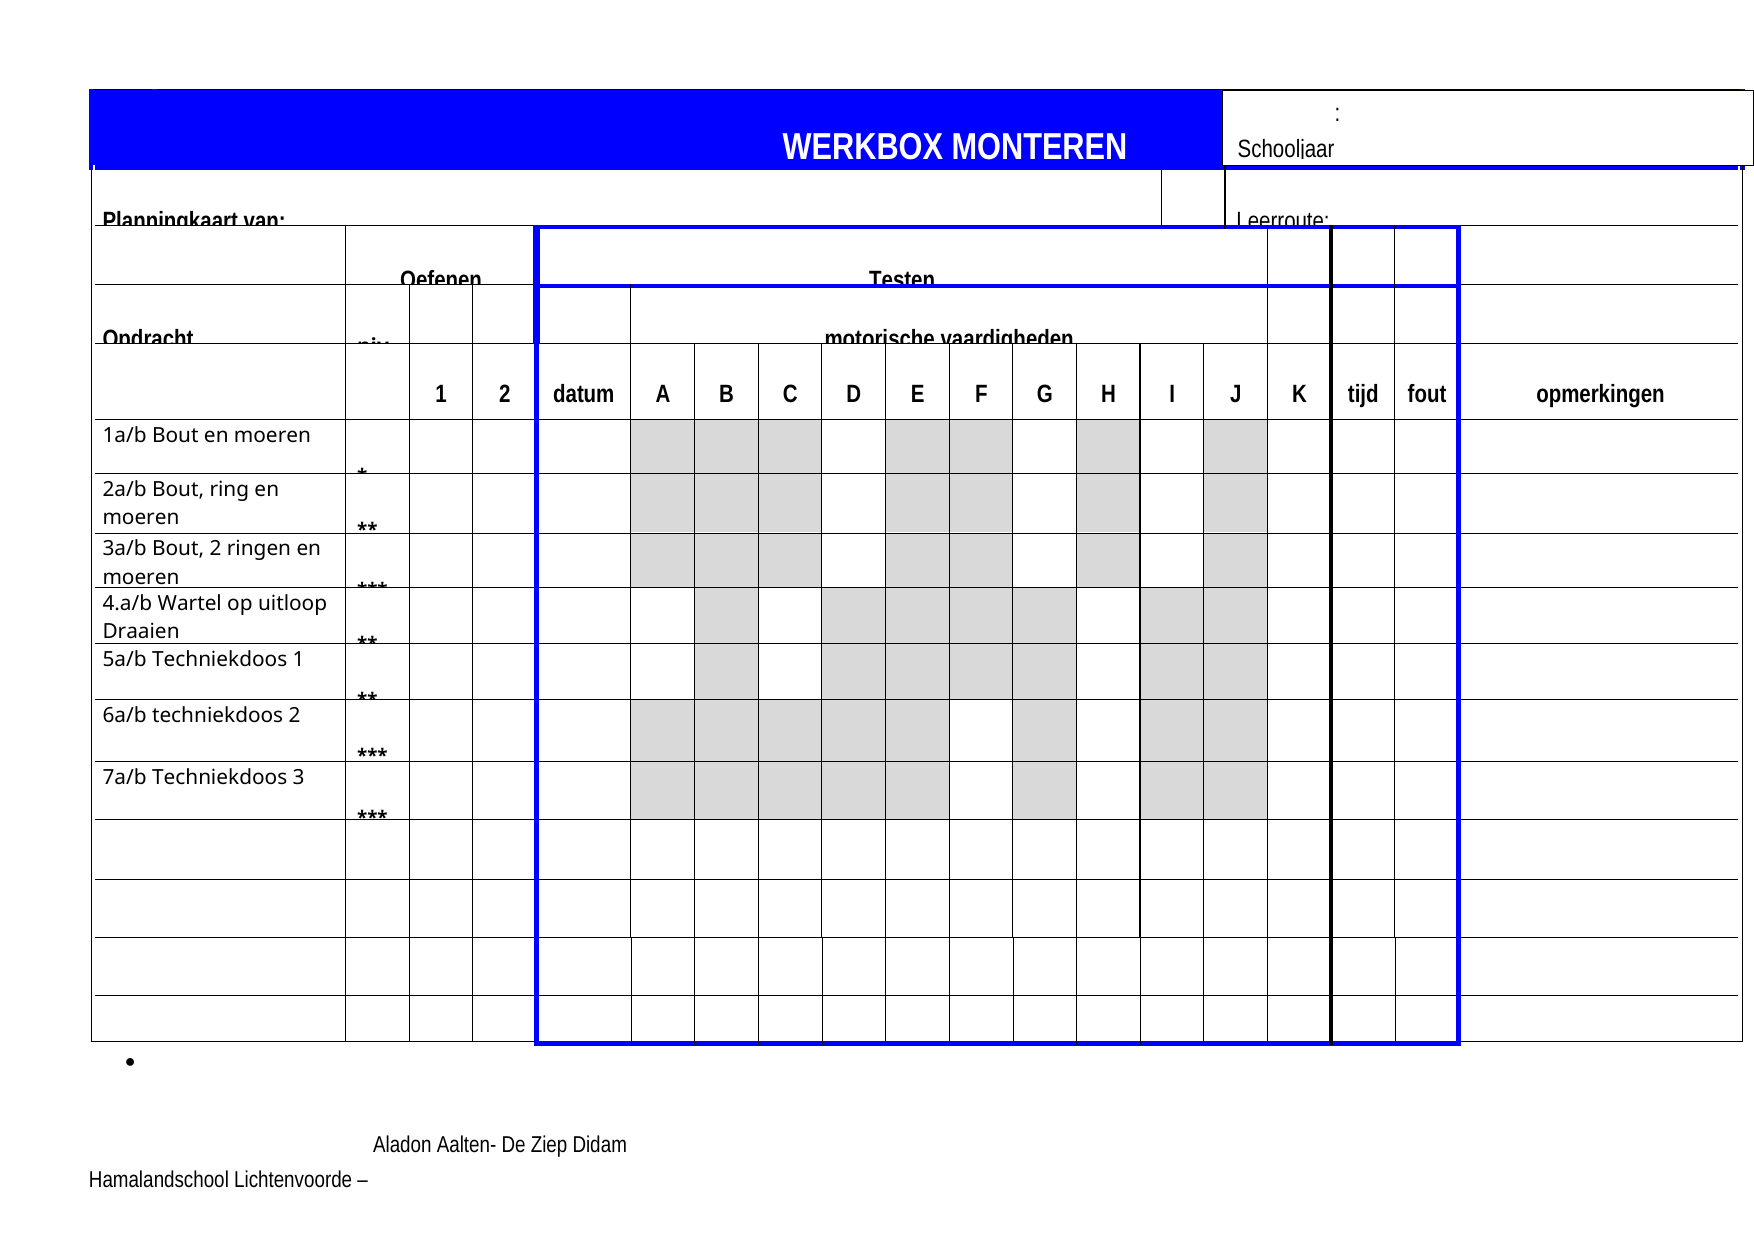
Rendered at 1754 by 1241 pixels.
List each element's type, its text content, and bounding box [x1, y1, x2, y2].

table_cell [1333, 229, 1394, 283]
table_cell [695, 588, 758, 643]
table_cell [1014, 996, 1076, 1041]
table_cell [1268, 880, 1329, 937]
table_header [93, 90, 152, 165]
table_cell [950, 644, 1012, 699]
table_cell [1461, 284, 1742, 343]
table_cell [950, 588, 1012, 643]
table_cell [1077, 762, 1139, 819]
table_cell [632, 938, 694, 994]
table_cell [631, 534, 694, 587]
table_cell G [1013, 344, 1076, 419]
table_cell B [695, 344, 758, 419]
table_cell [1395, 762, 1456, 819]
table_cell [1013, 762, 1076, 819]
table_cell [1013, 644, 1076, 699]
table_cell tijd [1333, 344, 1394, 419]
table_cell [1204, 534, 1267, 587]
table_cell [1013, 420, 1076, 473]
table_cell E [886, 344, 949, 419]
table_cell [1461, 533, 1742, 587]
table_cell A [631, 344, 694, 419]
table_cell [950, 996, 1013, 1041]
table_cell [1396, 996, 1456, 1041]
table_cell [822, 700, 885, 761]
table_cell [1204, 474, 1267, 532]
table_cell [410, 996, 472, 1041]
table_cell [1141, 938, 1203, 994]
table_cell [1268, 700, 1329, 761]
table_cell [1461, 819, 1742, 879]
table_cell [473, 700, 534, 761]
table_cell [1333, 644, 1394, 699]
table_cell [950, 820, 1012, 879]
table_cell [346, 880, 409, 937]
table_cell Testen [540, 229, 1267, 283]
table_cell [1013, 820, 1076, 879]
table_cell [410, 820, 472, 879]
table_cell motorische vaardigheden [631, 288, 1267, 343]
table_cell [473, 996, 534, 1041]
table_cell [695, 644, 758, 699]
table_cell [1013, 700, 1076, 761]
table_cell D [822, 344, 885, 419]
table_cell [1333, 700, 1394, 761]
table_cell [1395, 420, 1456, 473]
table_cell [1461, 761, 1742, 819]
table_cell [1013, 534, 1076, 587]
table_cell [1077, 996, 1140, 1041]
table_cell [950, 534, 1012, 587]
table_cell [410, 534, 472, 587]
table_cell [759, 700, 821, 761]
table_cell [823, 938, 885, 994]
table_cell [1204, 938, 1267, 994]
table_cell [1204, 644, 1267, 699]
table_cell [886, 762, 949, 819]
table_cell [631, 644, 694, 699]
table_cell [1461, 879, 1742, 937]
table_cell [822, 762, 885, 819]
table_cell [886, 588, 949, 643]
table_cell [410, 880, 472, 937]
table_cell [1077, 420, 1139, 473]
table_cell [346, 820, 409, 879]
table_cell [886, 938, 949, 994]
table_cell [1461, 587, 1742, 643]
table_cell [1204, 820, 1267, 879]
table_cell [1077, 880, 1139, 937]
table_cell 2 [473, 344, 534, 419]
table_cell [1014, 938, 1076, 994]
table_cell [1268, 644, 1329, 699]
table_cell [1333, 762, 1394, 819]
table_cell [473, 534, 534, 587]
table_cell [1396, 938, 1456, 994]
table_cell [886, 996, 949, 1041]
table_cell [1204, 880, 1267, 937]
table_cell [1395, 880, 1456, 937]
table_cell [695, 700, 758, 761]
table_cell [1204, 420, 1267, 473]
table_cell [695, 938, 758, 994]
table_cell [539, 588, 630, 643]
table_cell [92, 937, 345, 994]
table_cell [1333, 996, 1395, 1041]
table_cell [1141, 762, 1203, 819]
table_cell [473, 644, 534, 699]
table_cell [410, 762, 472, 819]
table_cell *** [346, 762, 409, 819]
table_cell [950, 420, 1012, 473]
table_cell [950, 700, 1012, 761]
table_cell [1395, 229, 1456, 283]
table_cell [822, 588, 885, 643]
table_cell [1141, 588, 1203, 643]
table_cell [1461, 995, 1742, 1041]
table_cell [1204, 762, 1267, 819]
table_cell [1268, 420, 1329, 473]
table_cell opmerkingen [1461, 343, 1742, 419]
table_cell [632, 996, 694, 1041]
table_cell Opdracht [92, 284, 345, 343]
table_cell niv. [346, 285, 409, 343]
table_cell [346, 996, 409, 1041]
table_cell [695, 420, 758, 473]
table_cell [1333, 534, 1394, 587]
table_cell 7a/b Techniekdoos 3 [92, 761, 345, 819]
table_cell [473, 420, 534, 473]
table_cell [1461, 937, 1742, 994]
table_cell [886, 820, 949, 879]
table_cell 5a/b Techniekdoos 1 [92, 643, 345, 699]
table_cell [473, 285, 533, 343]
table_cell [1268, 474, 1329, 532]
table_cell [1395, 474, 1456, 532]
table_cell [92, 879, 345, 937]
table_cell [1141, 420, 1203, 473]
table_cell [410, 644, 472, 699]
table_cell [1333, 880, 1394, 937]
table_cell [886, 880, 949, 937]
table_cell [410, 285, 472, 343]
table_cell [759, 820, 821, 879]
table_cell [1395, 288, 1456, 343]
table_cell [822, 474, 885, 532]
table_cell [1141, 996, 1203, 1041]
table_cell [1204, 700, 1267, 761]
table_cell [540, 288, 630, 343]
table_cell I [1141, 344, 1203, 419]
table_cell [1013, 474, 1076, 532]
table_cell [1013, 588, 1076, 643]
table_cell [759, 996, 822, 1041]
table_cell [1461, 643, 1742, 699]
table_cell [1162, 170, 1224, 224]
table_cell [631, 880, 694, 937]
table_cell [822, 820, 885, 879]
table_cell [759, 474, 821, 532]
table_cell 1 [410, 344, 472, 419]
table_cell H [1077, 344, 1139, 419]
table_cell [1077, 534, 1139, 587]
table_cell [539, 700, 630, 761]
table_cell [1268, 588, 1329, 643]
table_cell Planningkaart van: [92, 165, 1161, 224]
table_cell [1395, 700, 1456, 761]
table_cell fout [1395, 344, 1456, 419]
table_cell [1268, 820, 1329, 879]
table_cell [1461, 473, 1742, 532]
table_cell [631, 700, 694, 761]
table_header WERKBOX MONTEREN [157, 90, 1222, 165]
table_cell [759, 644, 821, 699]
table_cell [539, 880, 630, 937]
table_cell [886, 534, 949, 587]
table_cell * [346, 420, 409, 473]
table_cell [410, 938, 472, 994]
table_cell [92, 995, 345, 1041]
table_cell K [1268, 344, 1329, 419]
table_cell [1077, 588, 1139, 643]
table_cell [92, 225, 345, 283]
table_cell [539, 644, 630, 699]
table_cell [539, 762, 630, 819]
table_cell [410, 700, 472, 761]
table_cell [886, 420, 949, 473]
table_cell 1a/b Bout en moeren [92, 419, 345, 473]
table_cell [1204, 996, 1267, 1041]
table_cell [1141, 820, 1203, 879]
table_cell ** [346, 588, 409, 643]
table_cell [886, 644, 949, 699]
table_cell ** [346, 474, 409, 532]
table_cell [695, 762, 758, 819]
table_cell [1333, 420, 1394, 473]
table_cell Leerroute: [1226, 166, 1742, 224]
table_cell *** [346, 700, 409, 761]
table_cell [759, 880, 821, 937]
table_cell [1077, 644, 1139, 699]
table_cell [822, 420, 885, 473]
table_cell [1268, 996, 1329, 1041]
table_cell [886, 700, 949, 761]
table_cell [1395, 588, 1456, 643]
table_cell [822, 880, 885, 937]
table_cell [1333, 588, 1394, 643]
table_cell 2a/b Bout, ring en moeren [92, 473, 345, 532]
table_cell [631, 588, 694, 643]
table_cell [759, 420, 821, 473]
table_cell [539, 820, 630, 879]
table_cell [1141, 534, 1203, 587]
table_cell [950, 474, 1012, 532]
table_cell [631, 420, 694, 473]
table_cell [473, 820, 534, 879]
table_cell [539, 938, 631, 994]
table_cell [473, 474, 534, 532]
table_cell [822, 644, 885, 699]
table_cell [1333, 938, 1395, 994]
table_cell [759, 762, 821, 819]
table_cell [886, 474, 949, 532]
table_cell [1268, 229, 1329, 283]
table_cell [1333, 474, 1394, 532]
table_cell [1461, 225, 1742, 283]
table_cell [539, 474, 630, 532]
table_cell [695, 534, 758, 587]
table_cell [1141, 700, 1203, 761]
table_cell [1077, 474, 1139, 532]
table_cell [346, 344, 409, 419]
table_cell [473, 588, 534, 643]
table_cell [1141, 880, 1203, 937]
table_cell [473, 762, 534, 819]
table_cell [92, 343, 345, 419]
table_cell J [1204, 344, 1267, 419]
table_cell [759, 588, 821, 643]
table_cell C [759, 344, 821, 419]
table_cell [539, 534, 630, 587]
table_cell [1461, 419, 1742, 473]
table_cell [1268, 762, 1329, 819]
table_cell [410, 588, 472, 643]
table_cell F [950, 344, 1012, 419]
table_cell [631, 474, 694, 532]
table_cell 3a/b Bout, 2 ringen en moeren [92, 533, 345, 587]
table_cell [1268, 534, 1329, 587]
table_cell [631, 762, 694, 819]
table_cell [823, 996, 885, 1041]
table_cell [410, 420, 472, 473]
table_cell [1461, 699, 1742, 761]
table_cell [1395, 534, 1456, 587]
table_cell [1268, 938, 1329, 994]
table_cell 4.a/b Wartel op uitloop Draaien [92, 587, 345, 643]
table_cell [1395, 820, 1456, 879]
table_cell ** [346, 644, 409, 699]
table_cell [822, 534, 885, 587]
table_cell [1333, 288, 1394, 343]
table_cell [950, 762, 1012, 819]
table_cell [759, 938, 822, 994]
table_cell [1395, 644, 1456, 699]
table_cell [1333, 820, 1394, 879]
table_cell [695, 820, 758, 879]
table_cell [539, 420, 630, 473]
table_cell [473, 880, 534, 937]
table_cell [92, 819, 345, 879]
table_cell [695, 880, 758, 937]
table_cell [695, 474, 758, 532]
table_cell [1077, 820, 1139, 879]
table_cell [1077, 938, 1140, 994]
table_cell [1077, 700, 1139, 761]
table_cell [1141, 474, 1203, 532]
table_cell [346, 938, 409, 994]
table_cell [539, 996, 631, 1041]
table_cell [950, 880, 1012, 937]
table_cell [1204, 588, 1267, 643]
table_cell [473, 938, 534, 994]
table_cell Oefenen [346, 226, 533, 283]
table_cell [1141, 644, 1203, 699]
table_cell [1013, 880, 1076, 937]
table_cell [759, 534, 821, 587]
table_cell [695, 996, 758, 1041]
table_cell [1268, 288, 1329, 343]
table_cell [410, 474, 472, 532]
table_cell [950, 938, 1013, 994]
table_cell *** [346, 534, 409, 587]
table_cell 6a/b techniekdoos 2 [92, 699, 345, 761]
table_cell datum [539, 344, 630, 419]
table_cell [631, 820, 694, 879]
